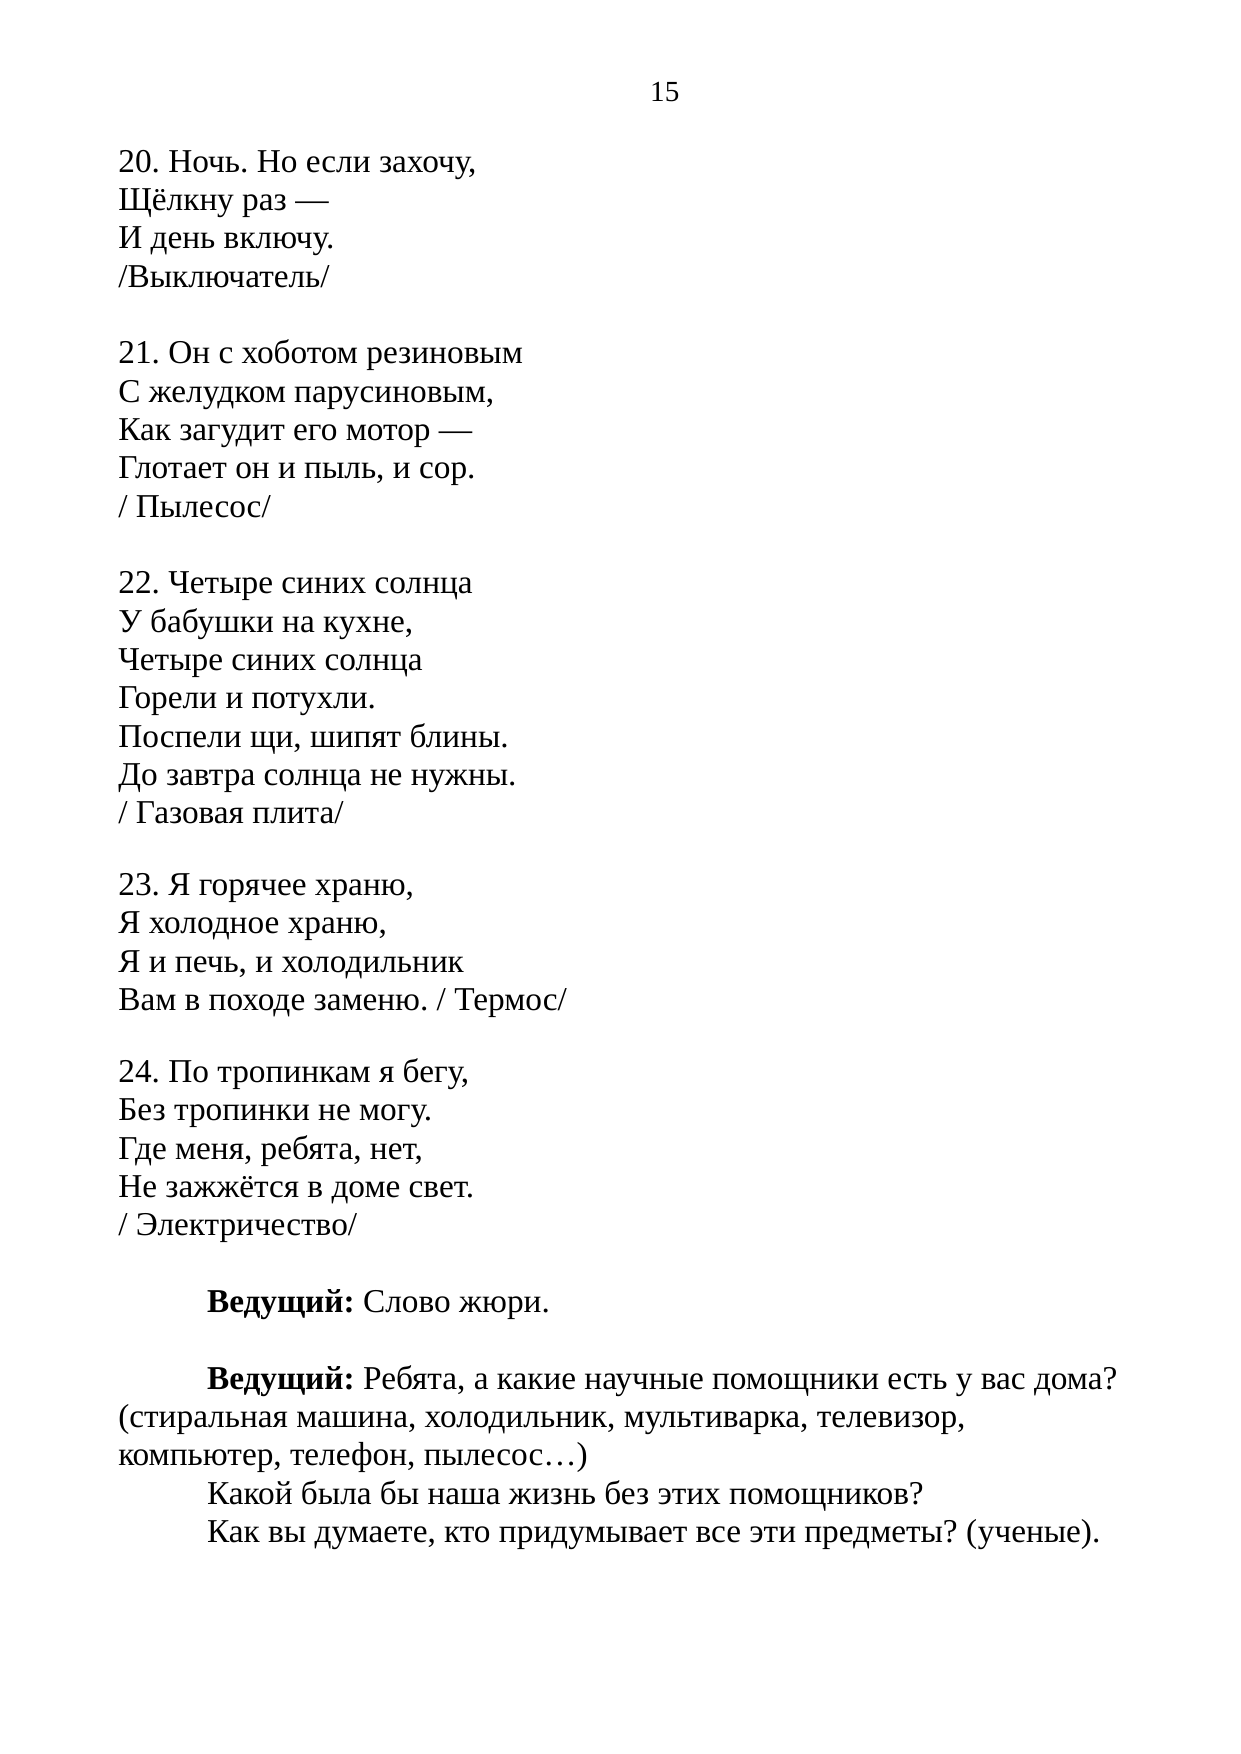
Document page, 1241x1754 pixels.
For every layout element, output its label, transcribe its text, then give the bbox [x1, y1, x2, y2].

text Какой была бы наша жизнь без этих помощников? [118, 1473, 1122, 1511]
text 24. По тропинкам я бегу, Без тропинки не могу. Где меня, ребята, нет, Не зажжётся в доме свет. / Электричество/ [118, 1051, 1122, 1243]
text 23. Я горячее храню, Я холодное храню, Я и печь, и холодильник Вам в походе заменю. / Термос/ [118, 864, 1122, 1051]
text 20. Ночь. Но если захочу, Щёлкну раз — И день включу. /Выключатель/ 21. Он с хоботом резиновым С желудком парусиновым, Как загудит его мотор — Глотает он и пыль, и сор. / Пылесос/ [118, 141, 1122, 524]
text Как вы думаете, кто придумывает все эти предметы? (ученые). [118, 1511, 1122, 1550]
text 22. Четыре синих солнца У бабушки на кухне, Четыре синих солнца Горели и потухли. Поспели щи, шипят блины. До завтра солнца не нужны. / Газовая плита/ [118, 524, 1122, 864]
text Ведущий: Слово жюри. [118, 1281, 1122, 1320]
text Ведущий: Ребята, а какие научные помощники есть у вас дома? (стиральная машина, холодильник, мультиварка, телевизор, компьютер, телефон, пылесос…) [118, 1358, 1122, 1473]
